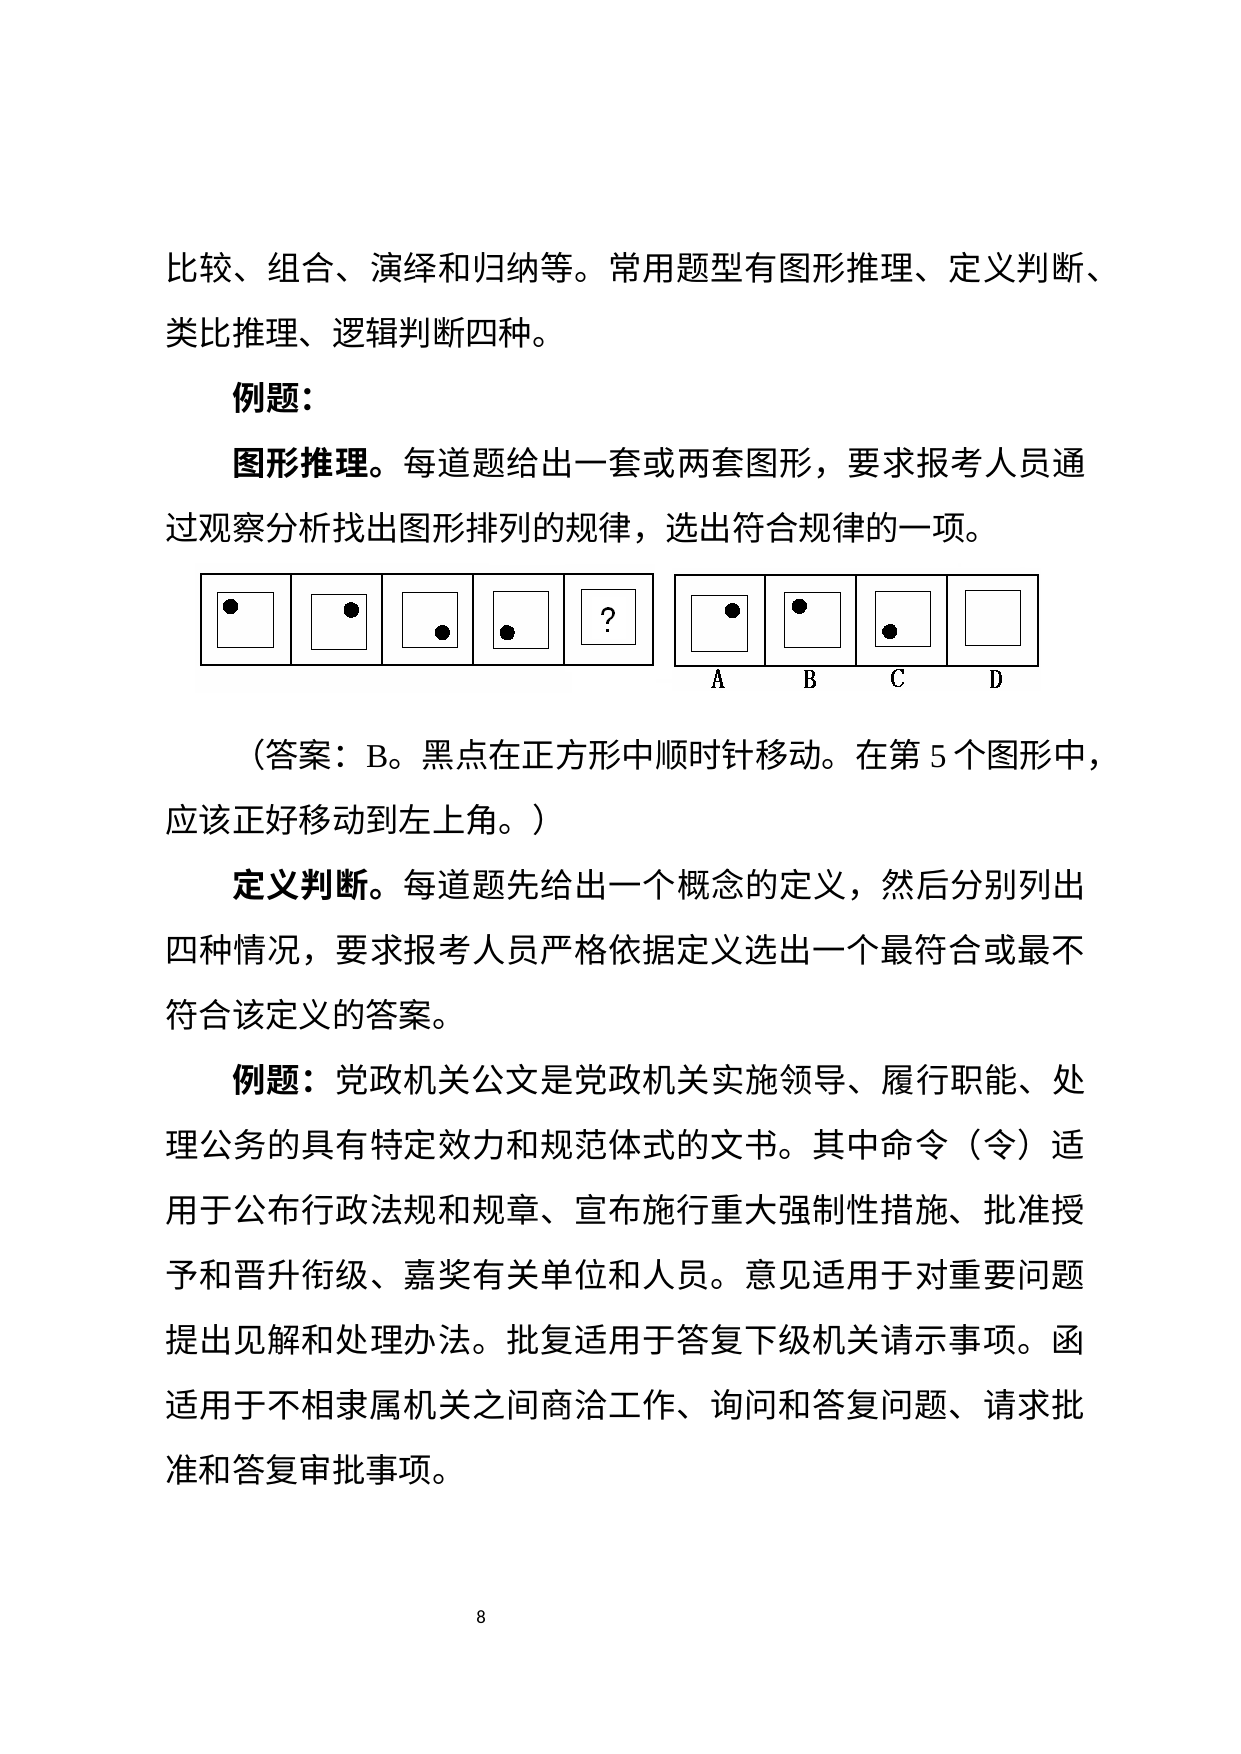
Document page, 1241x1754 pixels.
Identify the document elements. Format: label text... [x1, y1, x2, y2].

text 例题：党政机关公文是党政机关实施领导、履行职能、处理公务的具有特定效力和规范体式的文书。其中命令（令）适用于公布行政法规和规章、宣布施行重大强制性措施、批准授予和晋升衔级、嘉奖有关单位和人员。意见适用于对重要问题提出见解和处理办法。批复适用于答复下级机关请示事项。函适用于不相隶属机关之间商洽工作、询问和答复问题、请求批准和答复审批事项。 [165, 1045, 1087, 1500]
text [165, 233, 1087, 363]
text 图形推理。每道题给出一套或两套图形，要求报考人员通过观察分析找出图形排列的规律，选出符合规律的一项。 [165, 428, 1087, 558]
picture [194, 557, 1059, 704]
text 定义判断。每道题先给出一个概念的定义，然后分别列出四种情况，要求报考人员严格依据定义选出一个最符合或最不符合该定义的答案。 [165, 850, 1087, 1045]
text 例题： [165, 363, 1087, 428]
text （答案：B。黑点在正方形中顺时针移动。在第5个图形中，应该正好移动到左上角。） [165, 720, 1087, 850]
